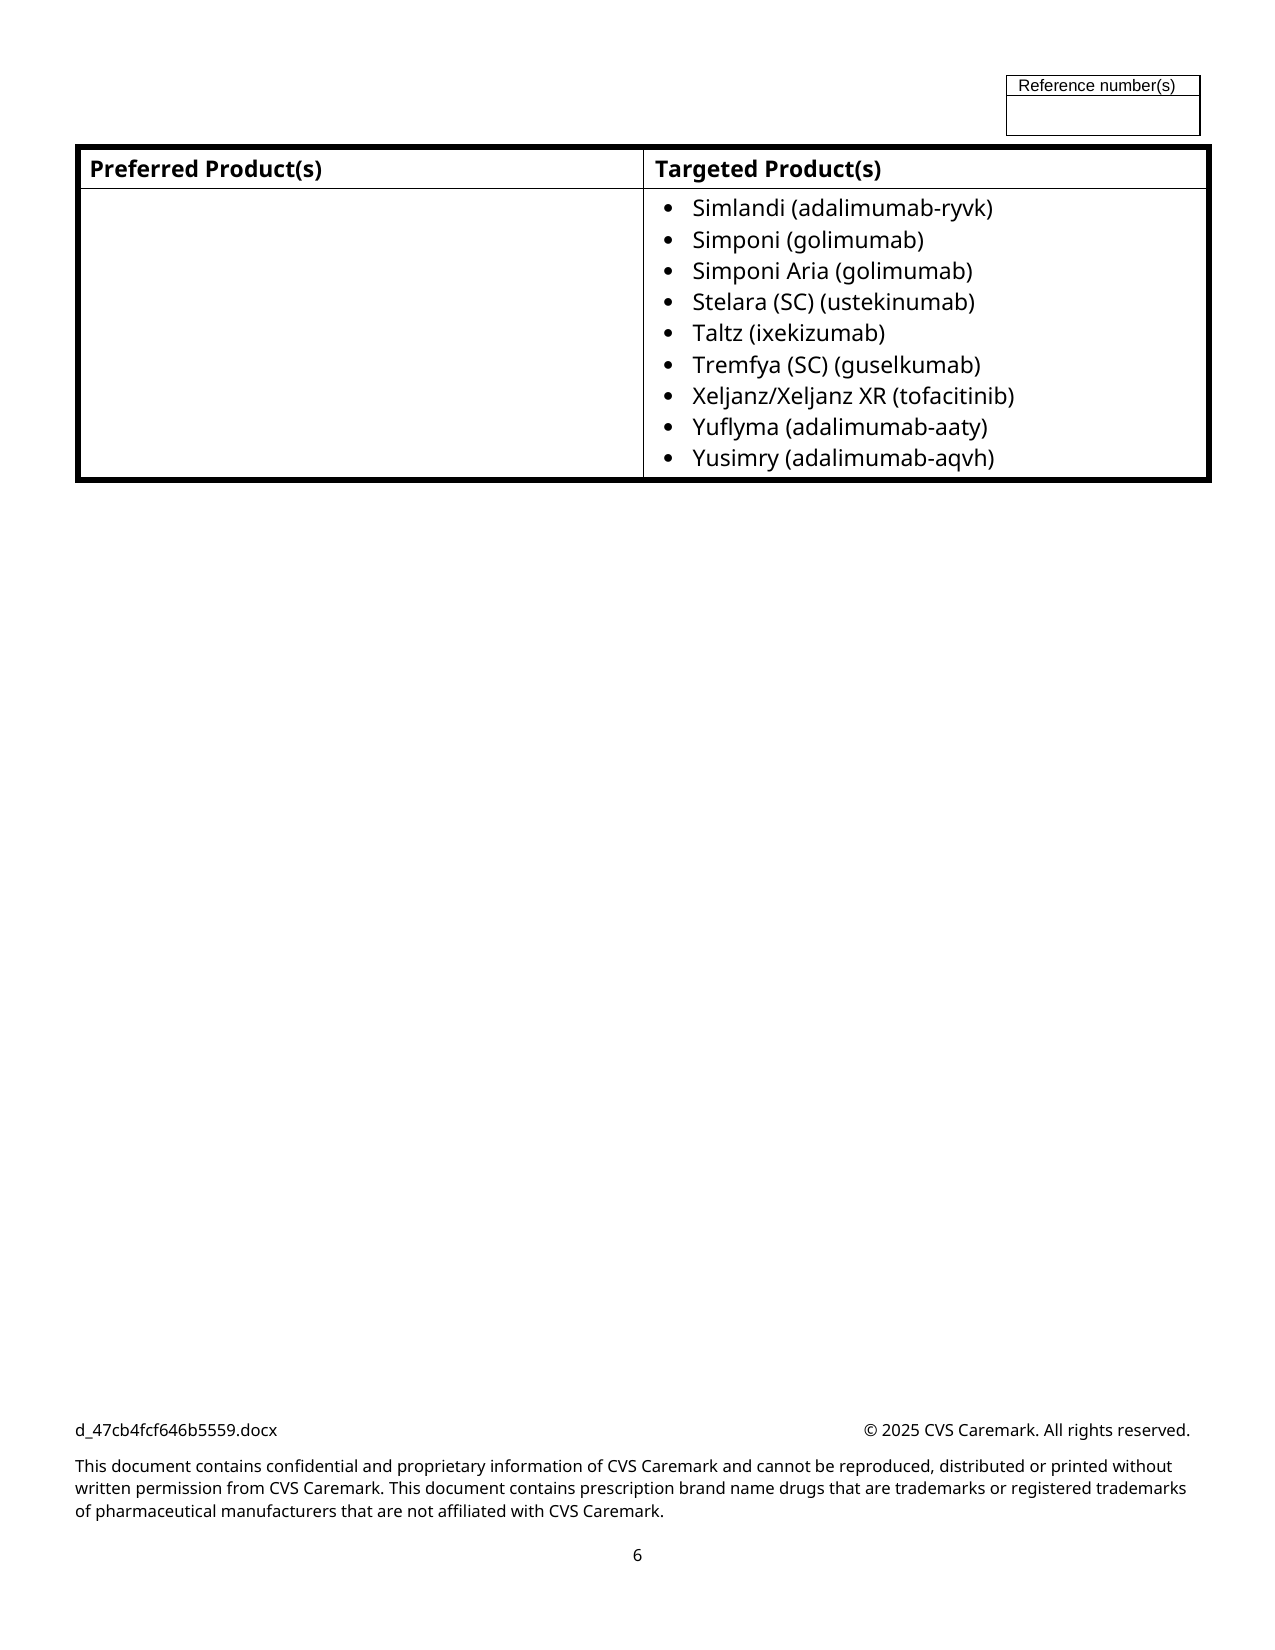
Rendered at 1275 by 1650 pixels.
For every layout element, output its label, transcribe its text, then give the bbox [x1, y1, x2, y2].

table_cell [644, 189, 1206, 477]
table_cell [81, 189, 643, 477]
table_header Preferred Product(s) [81, 150, 643, 188]
table_header Targeted Product(s) [644, 150, 1206, 188]
